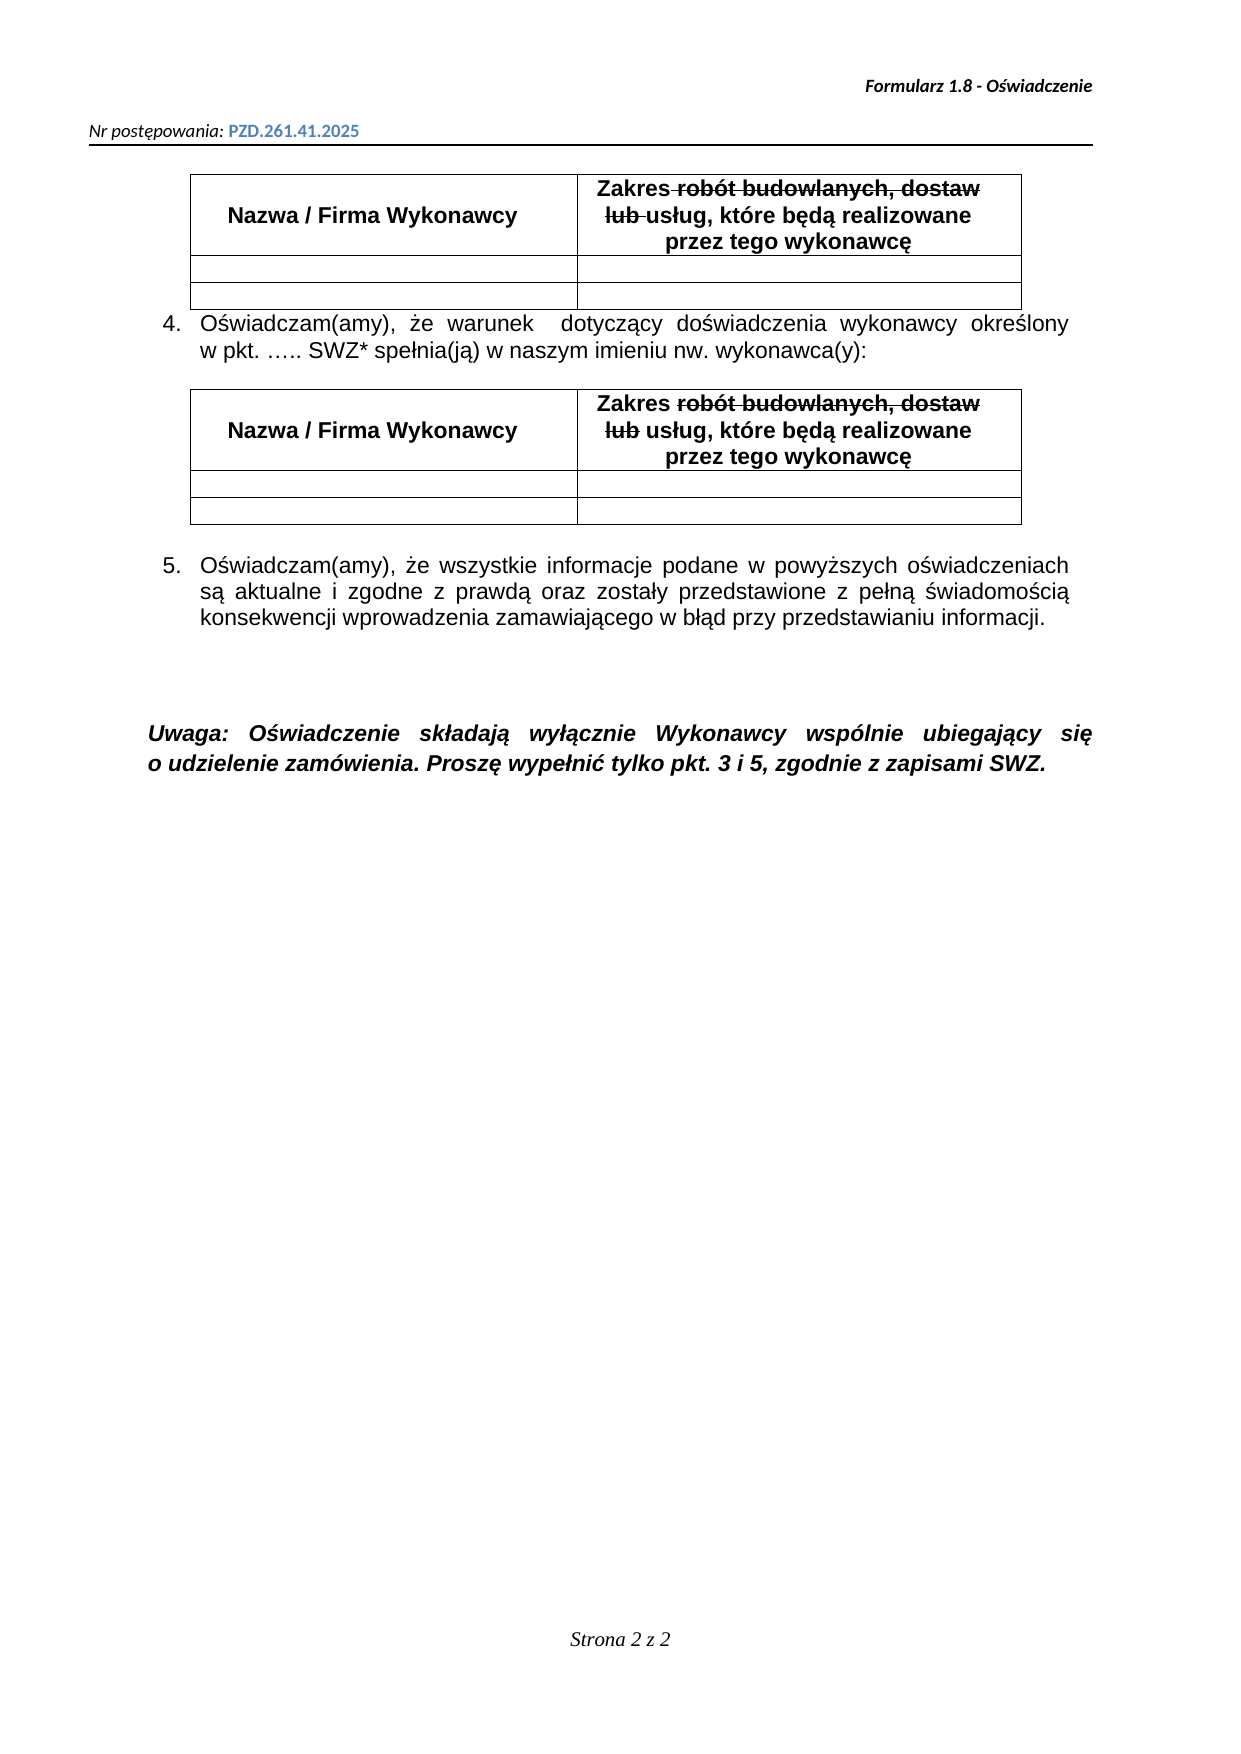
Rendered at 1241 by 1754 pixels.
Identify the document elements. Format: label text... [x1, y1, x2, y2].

list Oświadczam(amy), że warunek dotyczący doświadczenia wykonawcy określony w pkt. ….. SWZ* spełnia(ją) w naszym imieniu nw. wykonawca(y): [162, 310, 1070, 363]
table_cell [578, 498, 1021, 524]
table_cell [578, 471, 1021, 497]
table_cell [578, 283, 1021, 309]
list Oświadczam(amy), że wszystkie informacje podane w powyższych oświadczeniach są aktualne i zgodne z prawdą oraz zostały przedstawione z pełną świadomością konsekwencji wprowadzenia zamawiającego w błąd przy przedstawianiu informacji. [162, 552, 1070, 631]
text Uwaga: Oświadczenie składają wyłącznie Wykonawcy wspólnie ubiegający się o udzielenie zamówienia. Proszę wypełnić tylko pkt. 3 i 5, zgodnie z zapisami SWZ. [148, 720, 1093, 776]
table_header Nazwa / Firma Wykonawcy [191, 175, 577, 254]
table_cell [191, 471, 577, 497]
table_cell [191, 498, 577, 524]
table_cell [191, 256, 577, 282]
table_header Zakres robót budowlanych, dostaw lub usług, które będą realizowane przez tego wykonawcę [578, 175, 1021, 254]
table_header Zakres robót budowlanych, dostaw lub usług, które będą realizowane przez tego wykonawcę [578, 390, 1021, 469]
table_cell [191, 283, 577, 309]
table_header Nazwa / Firma Wykonawcy [191, 390, 577, 469]
table_cell [578, 256, 1021, 282]
